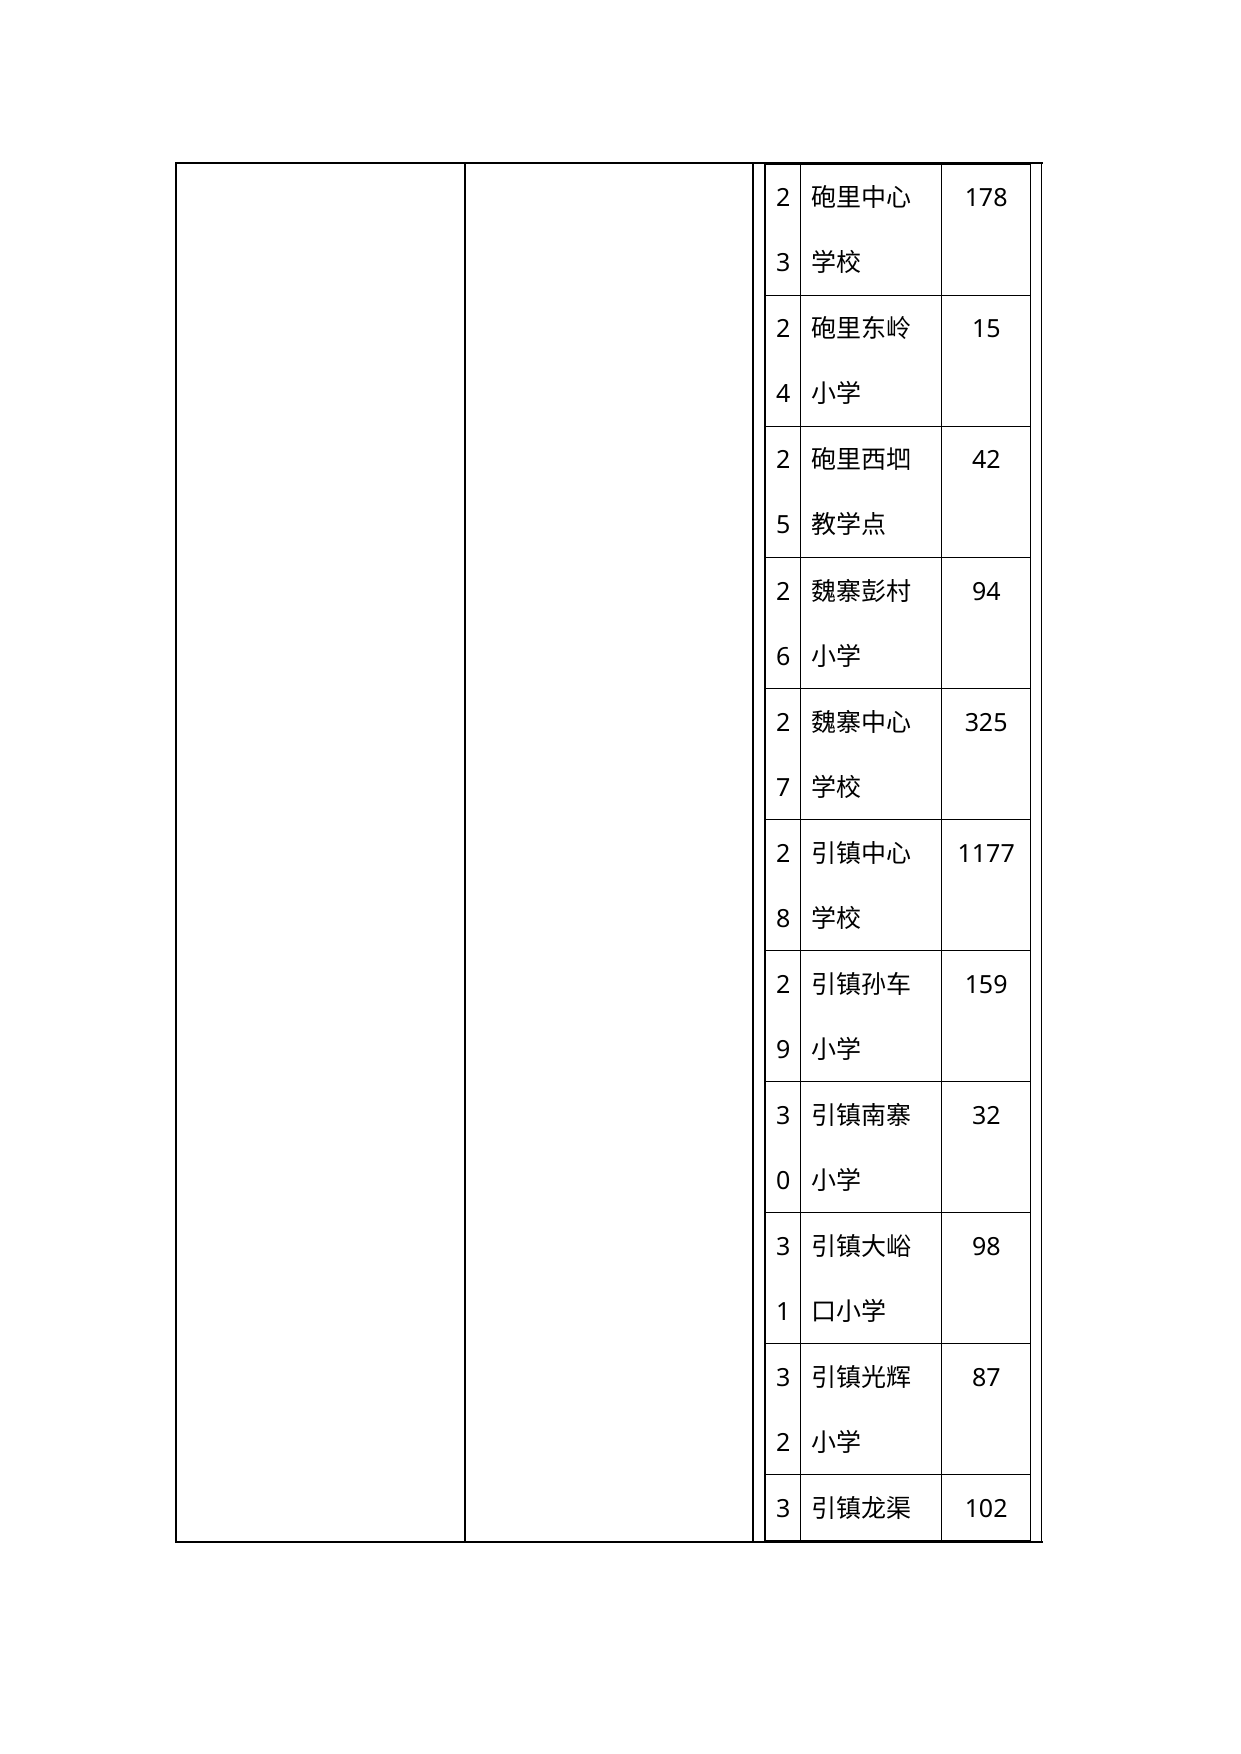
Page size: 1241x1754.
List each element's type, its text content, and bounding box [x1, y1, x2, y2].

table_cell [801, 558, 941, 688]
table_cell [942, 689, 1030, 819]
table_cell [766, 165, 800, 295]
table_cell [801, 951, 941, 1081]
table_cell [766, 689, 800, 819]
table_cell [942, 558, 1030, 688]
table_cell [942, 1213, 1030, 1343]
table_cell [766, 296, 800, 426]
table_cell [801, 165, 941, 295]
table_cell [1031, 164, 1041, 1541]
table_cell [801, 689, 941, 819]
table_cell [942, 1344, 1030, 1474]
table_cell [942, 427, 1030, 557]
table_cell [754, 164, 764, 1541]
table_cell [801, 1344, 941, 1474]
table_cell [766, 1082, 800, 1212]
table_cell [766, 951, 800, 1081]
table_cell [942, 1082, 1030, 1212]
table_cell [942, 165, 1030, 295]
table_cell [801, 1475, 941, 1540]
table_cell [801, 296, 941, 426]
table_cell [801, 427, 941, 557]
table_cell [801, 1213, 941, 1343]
table_cell 1 [177, 164, 464, 1541]
table_cell [466, 164, 752, 1541]
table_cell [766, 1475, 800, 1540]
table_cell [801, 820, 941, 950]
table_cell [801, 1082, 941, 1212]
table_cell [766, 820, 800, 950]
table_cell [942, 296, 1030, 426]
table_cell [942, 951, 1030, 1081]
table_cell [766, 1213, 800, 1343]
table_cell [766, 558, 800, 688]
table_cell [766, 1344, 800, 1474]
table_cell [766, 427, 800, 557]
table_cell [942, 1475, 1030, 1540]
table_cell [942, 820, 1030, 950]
